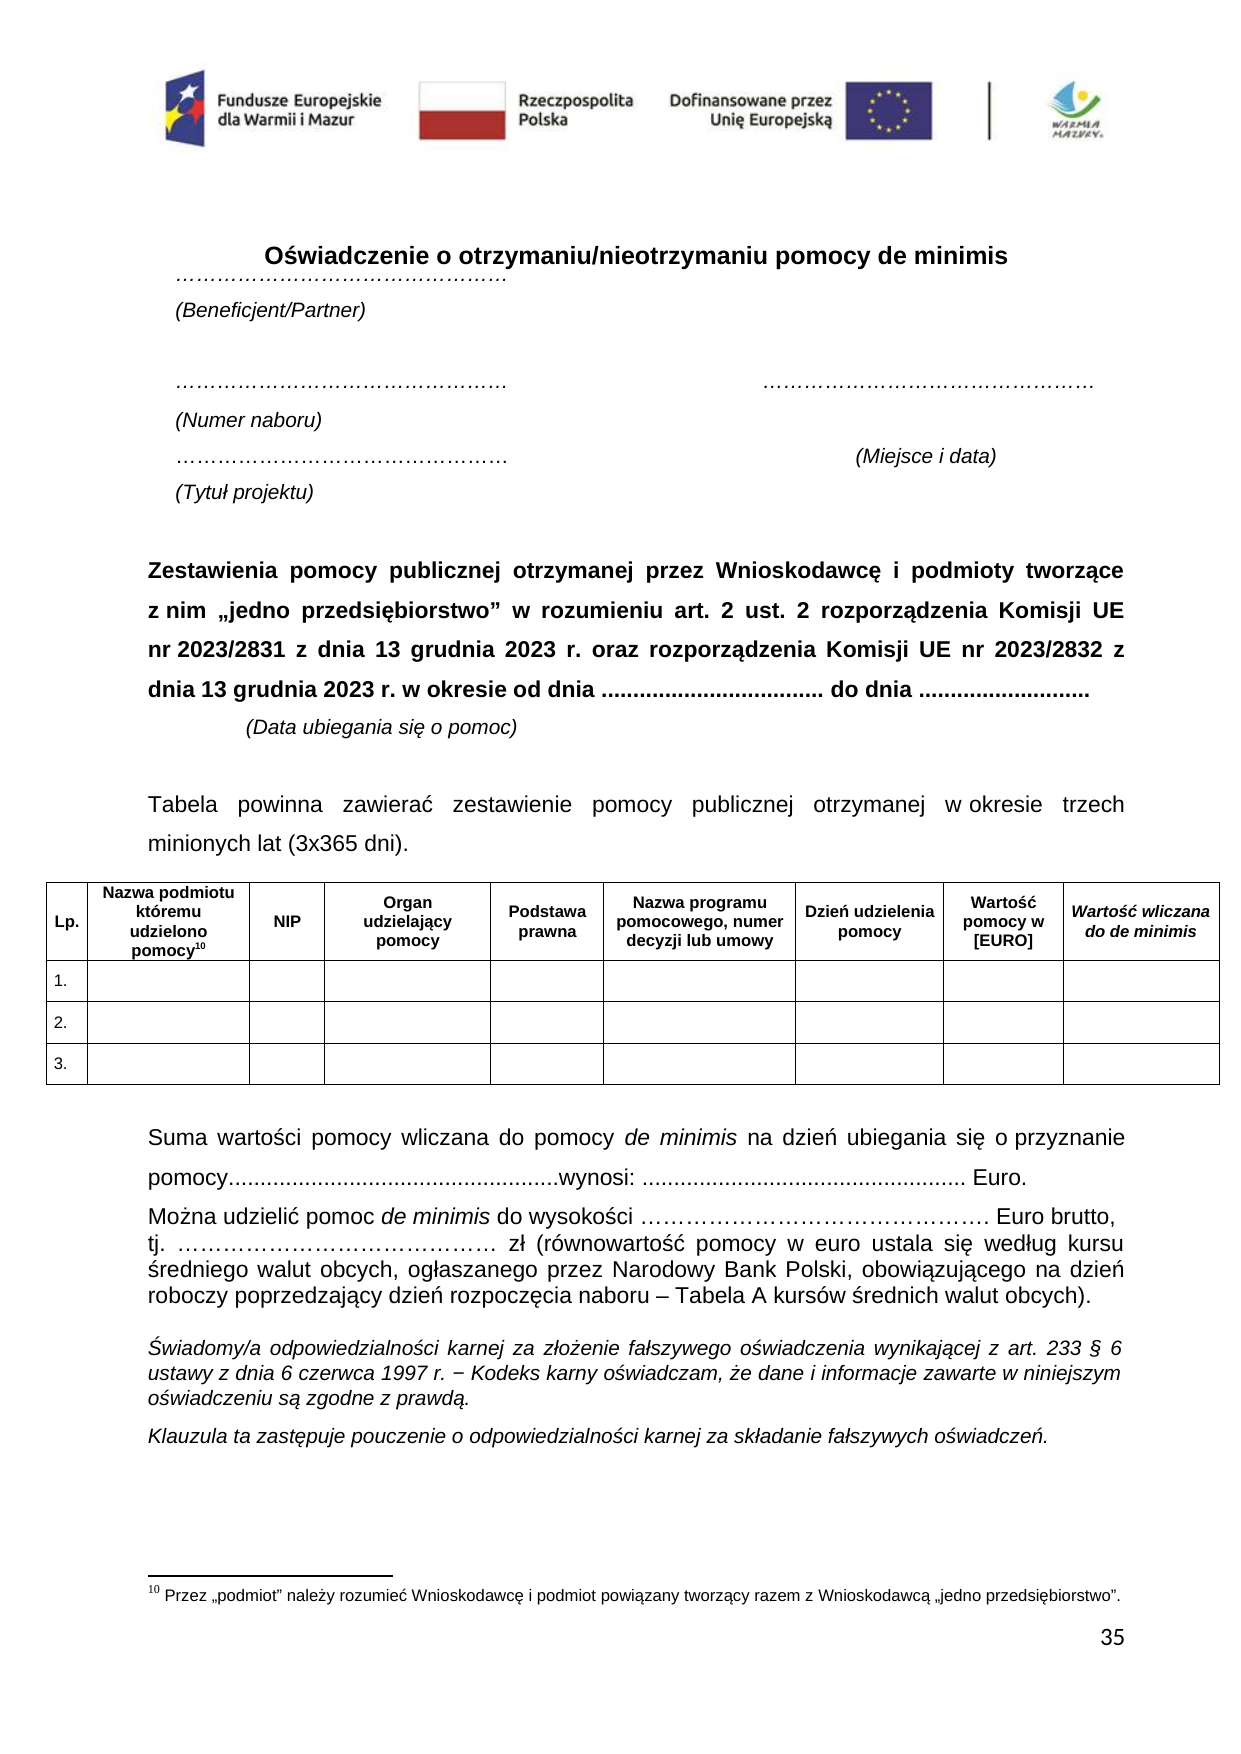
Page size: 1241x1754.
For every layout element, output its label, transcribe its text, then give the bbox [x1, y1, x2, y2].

table_cell [325, 1002, 490, 1042]
table_cell [1064, 1002, 1219, 1042]
picture [147, 51, 1119, 161]
table_header Organ udzielający pomocy [325, 883, 490, 960]
table_cell [491, 1002, 603, 1042]
table_cell [491, 961, 603, 1001]
table_cell (Numer naboru) ………………………………………… (Tytuł projektu) [164, 408, 636, 518]
table_cell [325, 1044, 490, 1084]
table_cell [796, 961, 943, 1001]
text Tabela powinna zawierać zestawienie pomocy publicznej otrzymanej w okresie trzech minionych lat (3x365 dni). [148, 791, 1125, 856]
table_header Nazwa programu pomocowego, numer decyzji lub umowy [604, 883, 795, 960]
table_cell [250, 1044, 324, 1084]
table_header ………………………………………… [636, 262, 1109, 408]
table_cell [604, 1044, 795, 1084]
text Zestawienia pomocy publicznej otrzymanej przez Wnioskodawcę i podmioty tworzące z nim „jedno przedsiębiorstwo” w rozumieniu art. 2 ust. 2 rozporządzenia Komisji UE nr 2023/2831 z dnia 13 grudnia 2023 r. oraz rozporządzenia Komisji UE nr 2023/2832 z dnia 13 grudnia 2023 r. w okresie od dnia ................................... do dnia ........................... [148, 557, 1125, 702]
table_cell 2. [47, 1002, 87, 1042]
table_cell [944, 1044, 1063, 1084]
text tj. …………………………………… zł (równowartość pomocy w euro ustala się według kursu średniego walut obcych, ogłaszanego przez Narodowy Bank Polski, obowiązującego na dzień roboczy poprzedzający dzień rozpoczęcia naboru – Tabela A kursów średnich walut obcych). [148, 1229, 1125, 1309]
table_header Nazwa podmiotu któremu udzielono pomocy [88, 883, 249, 960]
table_cell [604, 1002, 795, 1042]
table_cell [88, 1044, 249, 1084]
text Klauzula ta zastępuje pouczenie o odpowiedzialności karnej za składanie fałszywych oświadczeń. [148, 1422, 1125, 1447]
table_cell [1064, 1044, 1219, 1084]
table_cell [1064, 961, 1219, 1001]
table_cell [250, 1002, 324, 1042]
table_header Wartość wliczana do de minimis [1064, 883, 1219, 960]
table_cell [88, 1002, 249, 1042]
table_cell [944, 961, 1063, 1001]
table_cell [796, 1002, 943, 1042]
table_cell [604, 961, 795, 1001]
table_header Podstawa prawna [491, 883, 603, 960]
table_header NIP [250, 883, 324, 960]
table_header Dzień udzielenia pomocy [796, 883, 943, 960]
table_cell [250, 961, 324, 1001]
table_header Wartość pomocy w [EURO] [944, 883, 1063, 960]
text Oświadczenie o otrzymaniu/nieotrzymaniu pomocy de minimis [148, 173, 1125, 269]
text Można udzielić pomoc de minimis do wysokości ………………………………………. Euro brutto, [148, 1203, 1125, 1229]
text Suma wartości pomocy wliczana do pomocy de minimis na dzień ubiegania się o przyznanie pomocy....................................................wynosi: ................................................... Euro. [148, 1124, 1125, 1190]
table_header Lp. [47, 883, 87, 960]
table_cell [944, 1002, 1063, 1042]
table_cell [325, 961, 490, 1001]
table_cell (Miejsce i data) [636, 408, 1109, 518]
table_header ………………………………………… (Beneficjent/Partner) ………………………………………… [164, 262, 636, 408]
table_cell [491, 1044, 603, 1084]
table_cell [88, 961, 249, 1001]
table_cell 1. [47, 961, 87, 1001]
text (Data ubiegania się o pomoc) [148, 715, 1125, 739]
table_cell 3. [47, 1044, 87, 1084]
table_cell [796, 1044, 943, 1084]
text Świadomy/a odpowiedzialności karnej za złożenie fałszywego oświadczenia wynikającej z art. 233 § 6 ustawy z dnia 6 czerwca 1997 r. − Kodeks karny oświadczam, że dane i informacje zawarte w niniejszym oświadczeniu są zgodne z prawdą. [148, 1335, 1125, 1410]
